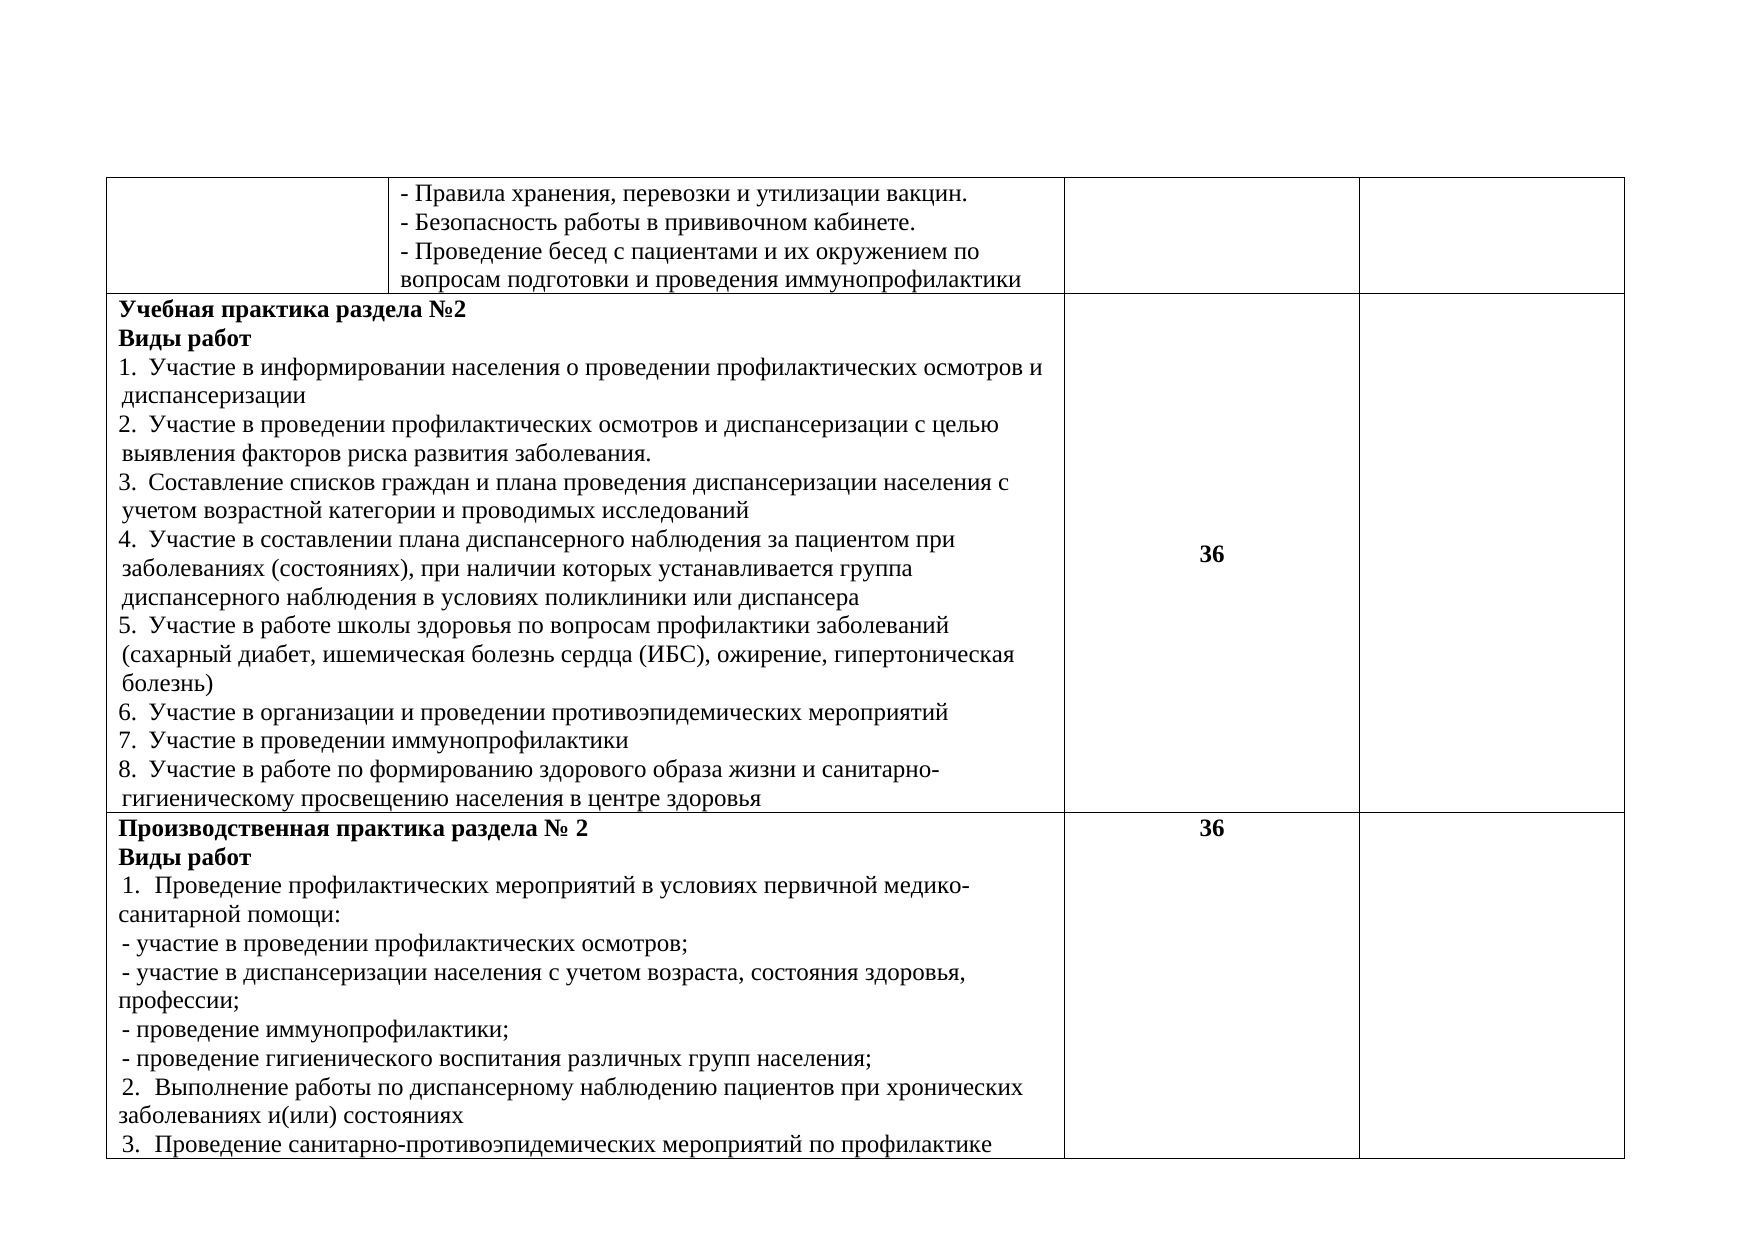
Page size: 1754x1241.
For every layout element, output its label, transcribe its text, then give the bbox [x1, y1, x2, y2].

table_cell 36 [1065, 813, 1359, 1158]
table_cell [1360, 813, 1624, 1158]
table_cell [107, 813, 1064, 1158]
table_cell 36 [1065, 294, 1359, 812]
table_cell 6 [1065, 178, 1359, 293]
table_cell [1360, 294, 1624, 812]
table_cell Учебная практика раздела №2 Виды работ Участие в информировании населения о проведении профилактических осмотров и диспансеризации Участие в проведении профилактических осмотров и диспансеризации с целью выявления факторов риска развития заболевания. Составление списков граждан и плана проведения диспансеризации населения с учетом возрастной категории и проводимых исследований Участие в составлении плана диспансерного наблюдения за пациентом при заболеваниях (состояниях), при наличии которых устанавливается группа диспансерного наблюдения в условиях поликлиники или диспансера Участие в работе школы здоровья по вопросам профилактики заболеваний (сахарный диабет, ишемическая болезнь сердца (ИБС), ожирение, гипертоническая болезнь) Участие в организации и проведении противоэпидемических мероприятий Участие в проведении иммунопрофилактики Участие в работе по формированию здорового образа жизни и санитарно-гигиеническому просвещению населения в центре здоровья [107, 294, 1064, 812]
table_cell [389, 178, 1064, 293]
